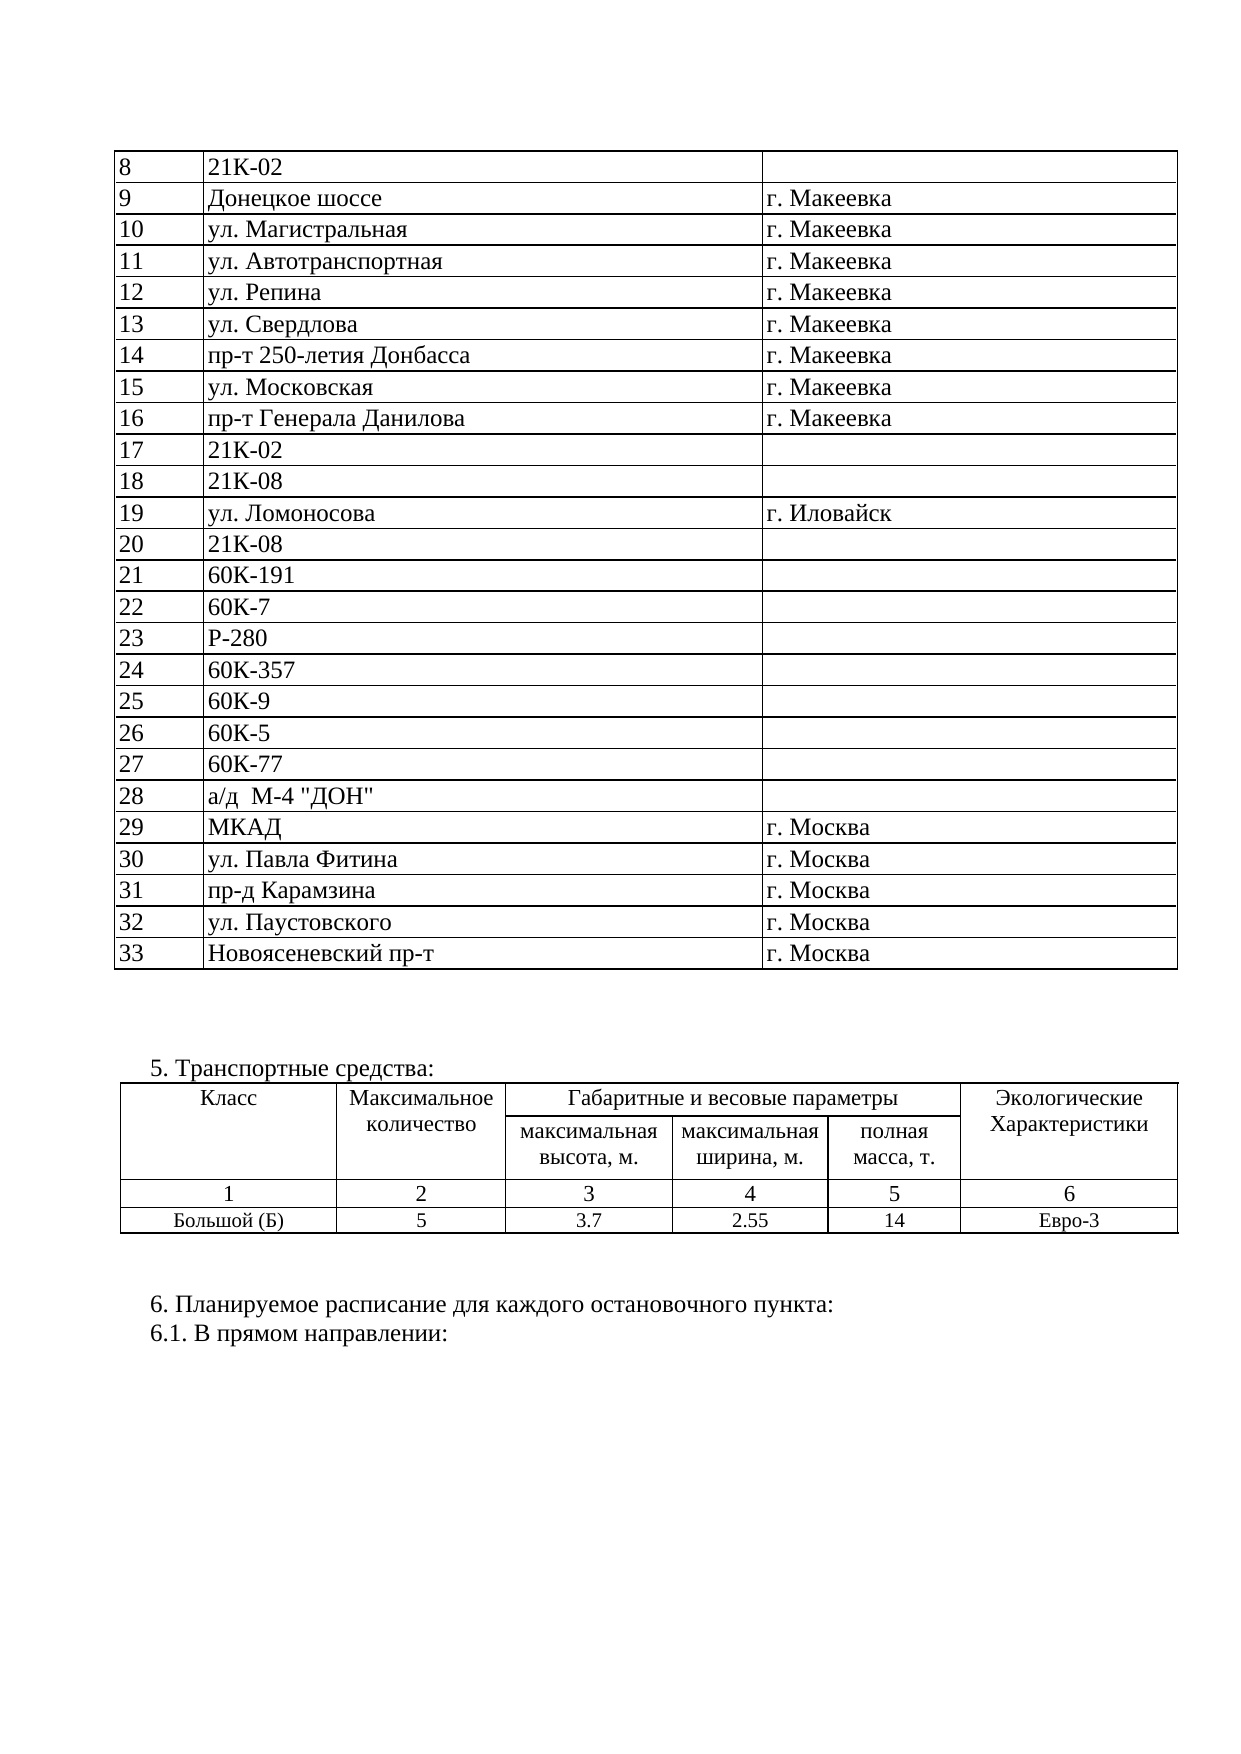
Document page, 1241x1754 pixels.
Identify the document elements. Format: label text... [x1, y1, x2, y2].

table_cell Донецкое шоссе [204, 183, 762, 213]
table_cell 24 [115, 654, 203, 685]
table_cell 21К-02 [204, 435, 762, 464]
table_cell Большой (Б) [121, 1208, 336, 1232]
table_cell ул. Ломоносова [204, 498, 762, 527]
table_cell [763, 528, 1177, 559]
table_cell Евро-3 [961, 1208, 1177, 1232]
table_cell 3.7 [506, 1208, 672, 1232]
table_cell [763, 590, 1177, 622]
table_cell 25 [115, 686, 203, 716]
table_cell 14 [115, 340, 203, 370]
table_header Экологические Характеристики [961, 1084, 1177, 1179]
table_cell 33 [115, 938, 203, 968]
table_cell максимальная ширина, м. [673, 1117, 827, 1179]
table_cell 3 [506, 1180, 672, 1207]
table_cell [763, 433, 1177, 464]
table_cell 31 [115, 875, 203, 905]
table_cell 60К-5 [204, 718, 762, 748]
table_cell 16 [115, 403, 203, 433]
table_cell 26 [115, 717, 203, 748]
table_cell 32 [115, 906, 203, 936]
table_cell [763, 559, 1177, 590]
table_header Габаритные и весовые параметры [506, 1084, 960, 1115]
table_cell [763, 716, 1177, 748]
table_cell [763, 622, 1177, 653]
table_cell г. Макеевка [763, 276, 1177, 307]
table_cell 18 [115, 466, 203, 496]
table_cell ул. Автотранспортная [204, 246, 762, 276]
table_cell г. Макеевка [763, 370, 1177, 402]
table_cell Р-280 [204, 623, 762, 653]
table_cell г. Макеевка [763, 213, 1177, 244]
text 6. Планируемое расписание для каждого остановочного пункта: [150, 1289, 1090, 1318]
table_cell 6 [961, 1180, 1177, 1207]
table_cell 12 [115, 277, 203, 307]
table_cell 20 [115, 529, 203, 559]
table_cell ул. Паустовского [204, 907, 762, 936]
table_cell 19 [115, 497, 203, 527]
table_header Класс [121, 1084, 336, 1179]
table_cell 60К-9 [204, 686, 762, 716]
table_cell 30 [115, 843, 203, 873]
text 6.1. В прямом направлении: [150, 1318, 1090, 1346]
table_cell 60К-77 [204, 749, 762, 779]
table_cell 4 [673, 1180, 827, 1207]
table_cell полная масса, т. [829, 1117, 960, 1179]
table_cell г. Москва [763, 811, 1177, 842]
table_cell г. Москва [763, 905, 1177, 936]
table_cell [763, 465, 1177, 496]
table_cell Новоясеневский пр-т [204, 938, 762, 968]
table_cell [763, 685, 1177, 716]
table_cell ул. Московская [204, 372, 762, 402]
table_cell г. Москва [763, 936, 1177, 968]
table_cell г. Макеевка [763, 402, 1177, 433]
table_cell 2 [337, 1180, 505, 1207]
table_cell 10 [115, 214, 203, 244]
table_cell 21К-02 [204, 152, 762, 181]
table_cell 1 [121, 1180, 336, 1207]
table_cell г. Макеевка [763, 307, 1177, 339]
table_cell г. Иловайск [763, 496, 1177, 527]
table_cell 13 [115, 308, 203, 339]
table_cell г. Москва [763, 842, 1177, 873]
table_cell 29 [115, 812, 203, 842]
table_cell пр-д Карамзина [204, 875, 762, 905]
table_cell 9 [115, 183, 203, 213]
table_cell ул. Репина [204, 277, 762, 307]
table_cell [763, 779, 1177, 811]
table_cell 15 [115, 371, 203, 402]
table_cell г. Макеевка [763, 339, 1177, 370]
table_cell 21К-08 [204, 529, 762, 559]
table_cell 23 [115, 623, 203, 653]
table_cell г. Макеевка [763, 244, 1177, 276]
table_cell 11 [115, 245, 203, 276]
table_cell 60К-7 [204, 592, 762, 622]
table_cell [763, 152, 1177, 181]
text 5. Транспортные средства: [150, 1053, 1090, 1082]
table_cell [763, 653, 1177, 685]
table_cell г. Москва [763, 874, 1177, 905]
table_cell 60К-191 [204, 561, 762, 590]
table_cell пр-т 250-летия Донбасса [204, 340, 762, 370]
table_cell максимальная высота, м. [506, 1117, 672, 1179]
table_cell 22 [115, 591, 203, 622]
table_cell 27 [115, 749, 203, 779]
table_cell 60К-357 [204, 655, 762, 685]
table_cell МКАД [204, 812, 762, 842]
table_cell 21К-08 [204, 466, 762, 496]
table_cell г. Макеевка [763, 181, 1177, 213]
table_cell ул. Свердлова [204, 309, 762, 339]
table_cell 21 [115, 560, 203, 590]
table_cell 8 [115, 152, 203, 181]
table_cell [763, 748, 1177, 779]
table_cell 5 [337, 1208, 505, 1232]
table_cell пр-т Генерала Данилова [204, 403, 762, 433]
table_cell 28 [115, 780, 203, 811]
table_header Максимальное количество [337, 1084, 505, 1179]
table_cell ул. Павла Фитина [204, 844, 762, 873]
table_cell ул. Магистральная [204, 215, 762, 244]
table_cell 2.55 [673, 1208, 827, 1232]
table_cell 17 [115, 434, 203, 464]
table_cell 14 [829, 1208, 960, 1232]
table_cell а/д М-4 "ДОН" [204, 781, 762, 811]
table_cell 5 [829, 1180, 960, 1207]
